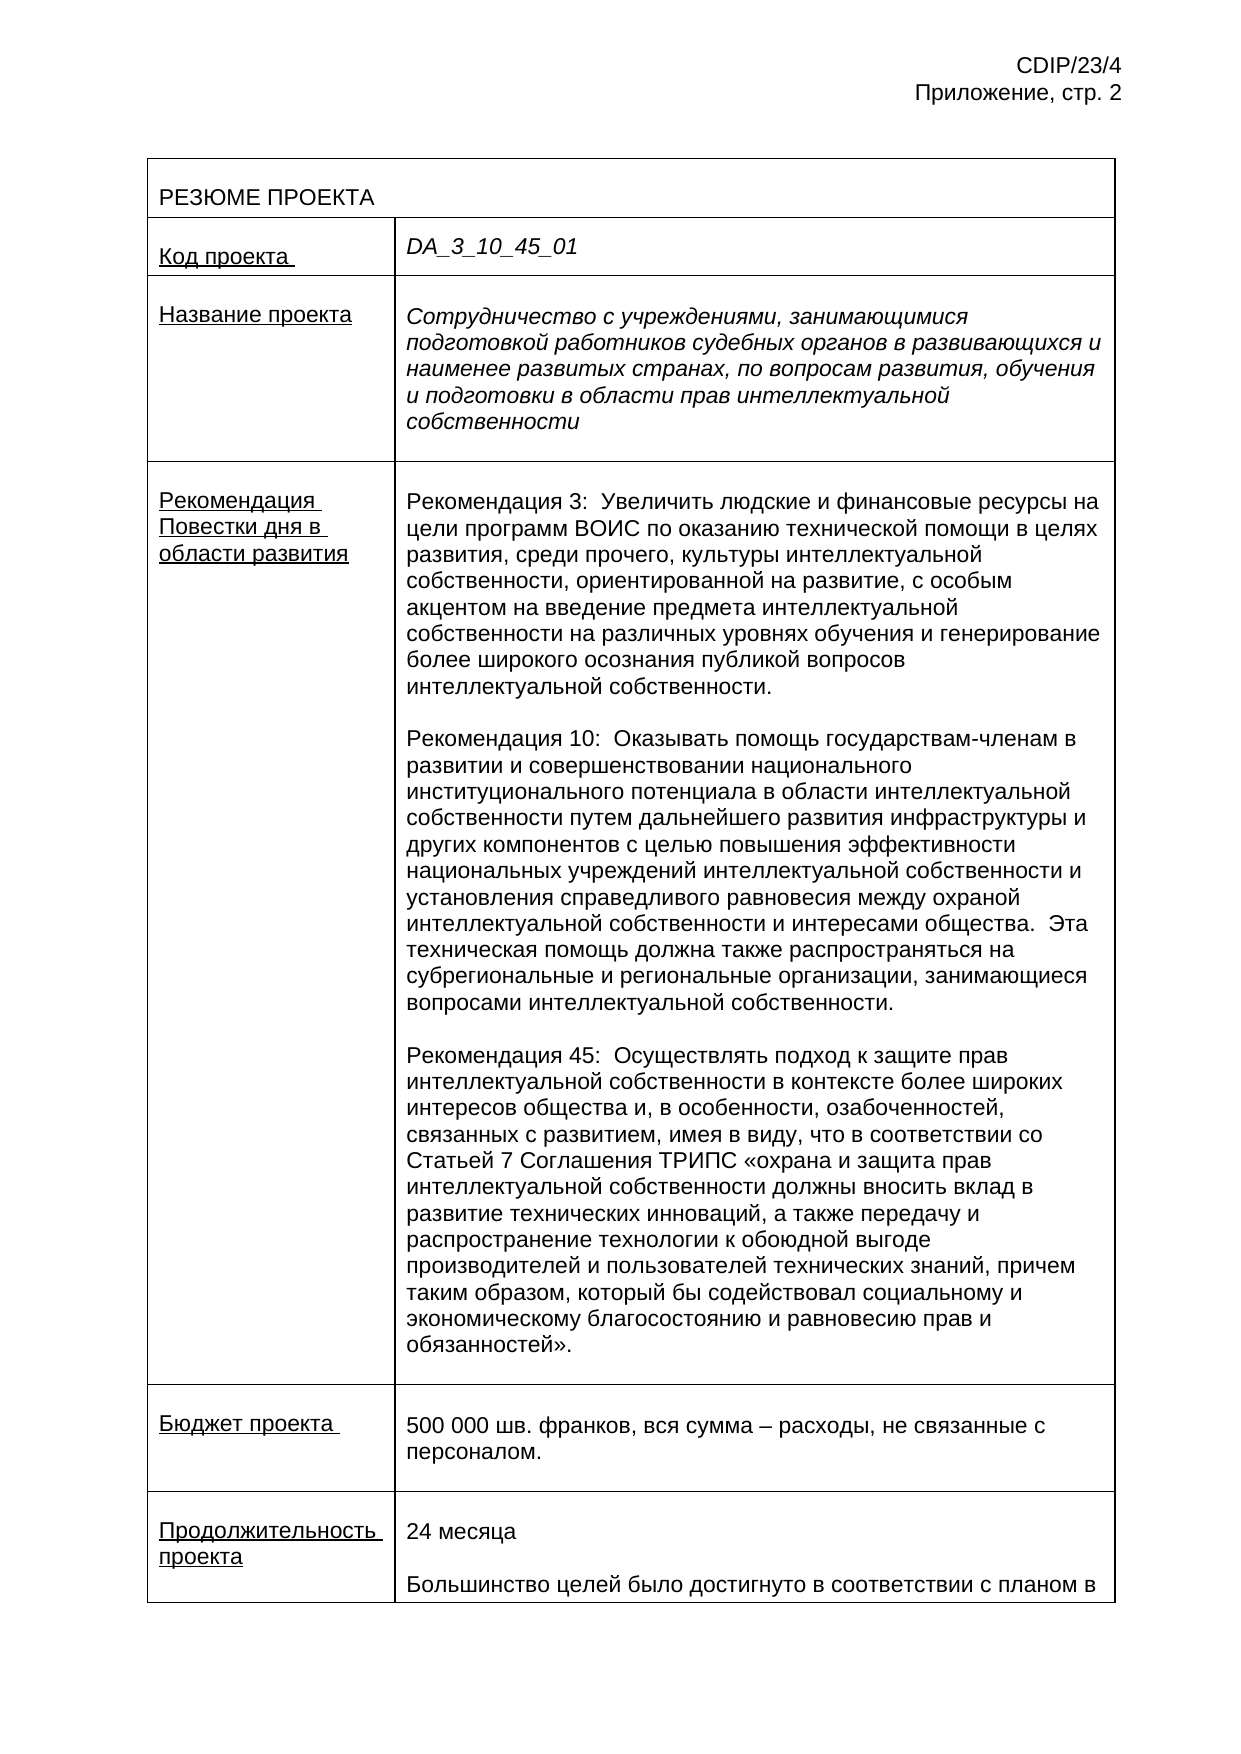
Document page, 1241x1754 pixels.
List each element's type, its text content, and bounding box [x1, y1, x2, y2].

table_cell Coтрудничество с учреждениями, занимающимися подготовкой работников судебных органов в развивающихся и наименее развитых странах, по вопросам развития, обучения и подготовки в области прав интеллектуальной собственности [396, 276, 1114, 461]
table_cell Бюджет проекта [148, 1385, 394, 1491]
table_cell 500 000 шв. франков, вся сумма – расходы, не связанные с персоналом. [396, 1385, 1114, 1491]
table_cell Название проекта [148, 276, 394, 461]
table_cell Рекомендация Повестки дня в области развития [148, 462, 394, 1384]
table_cell DA_3_10_45_01 [396, 218, 1114, 275]
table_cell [396, 1492, 1114, 1602]
table_cell Рекомендация 3: Увеличить людские и финансовые ресурсы на цели программ ВОИС по оказанию технической помощи в целях развития, среди прочего, культуры интеллектуальной собственности, ориентированной на развитие, с особым акцентом на введение предмета интеллектуальной собственности на различных уровнях обучения и генерирование более широкого осознания публикой вопросов интеллектуальной собственности. Рекомендация 10: Оказывать помощь государствам-членам в развитии и совершенствовании национального институционального потенциала в области интеллектуальной собственности путем дальнейшего развития инфраструктуры и других компонентов с целью повышения эффективности национальных учреждений интеллектуальной собственности и установления справедливого равновесия между охраной интеллектуальной собственности и интересами общества. Эта техническая помощь должна также распространяться на субрегиональные и региональные организации, занимающиеся вопросами интеллектуальной собственности. Рекомендация 45: Осуществлять подход к защите прав интеллектуальной собственности в контексте более широких интересов общества и, в особенности, озабоченностей, связанных с развитием, имея в виду, что в соответствии со Статьей 7 Соглашения ТРИПС «охрана и защита прав интеллектуальной собственности должны вносить вклад в развитие технических инноваций, а также передачу и распространение технологии к обоюдной выгоде производителей и пользователей технических знаний, причем таким образом, который бы содействовал социальному и экономическому благосостоянию и равновесию прав и обязанностей». [396, 462, 1114, 1384]
table_cell Код проекта [148, 218, 394, 275]
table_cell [148, 1492, 394, 1602]
table_header РЕЗЮМЕ ПРОЕКТА [148, 159, 1114, 217]
